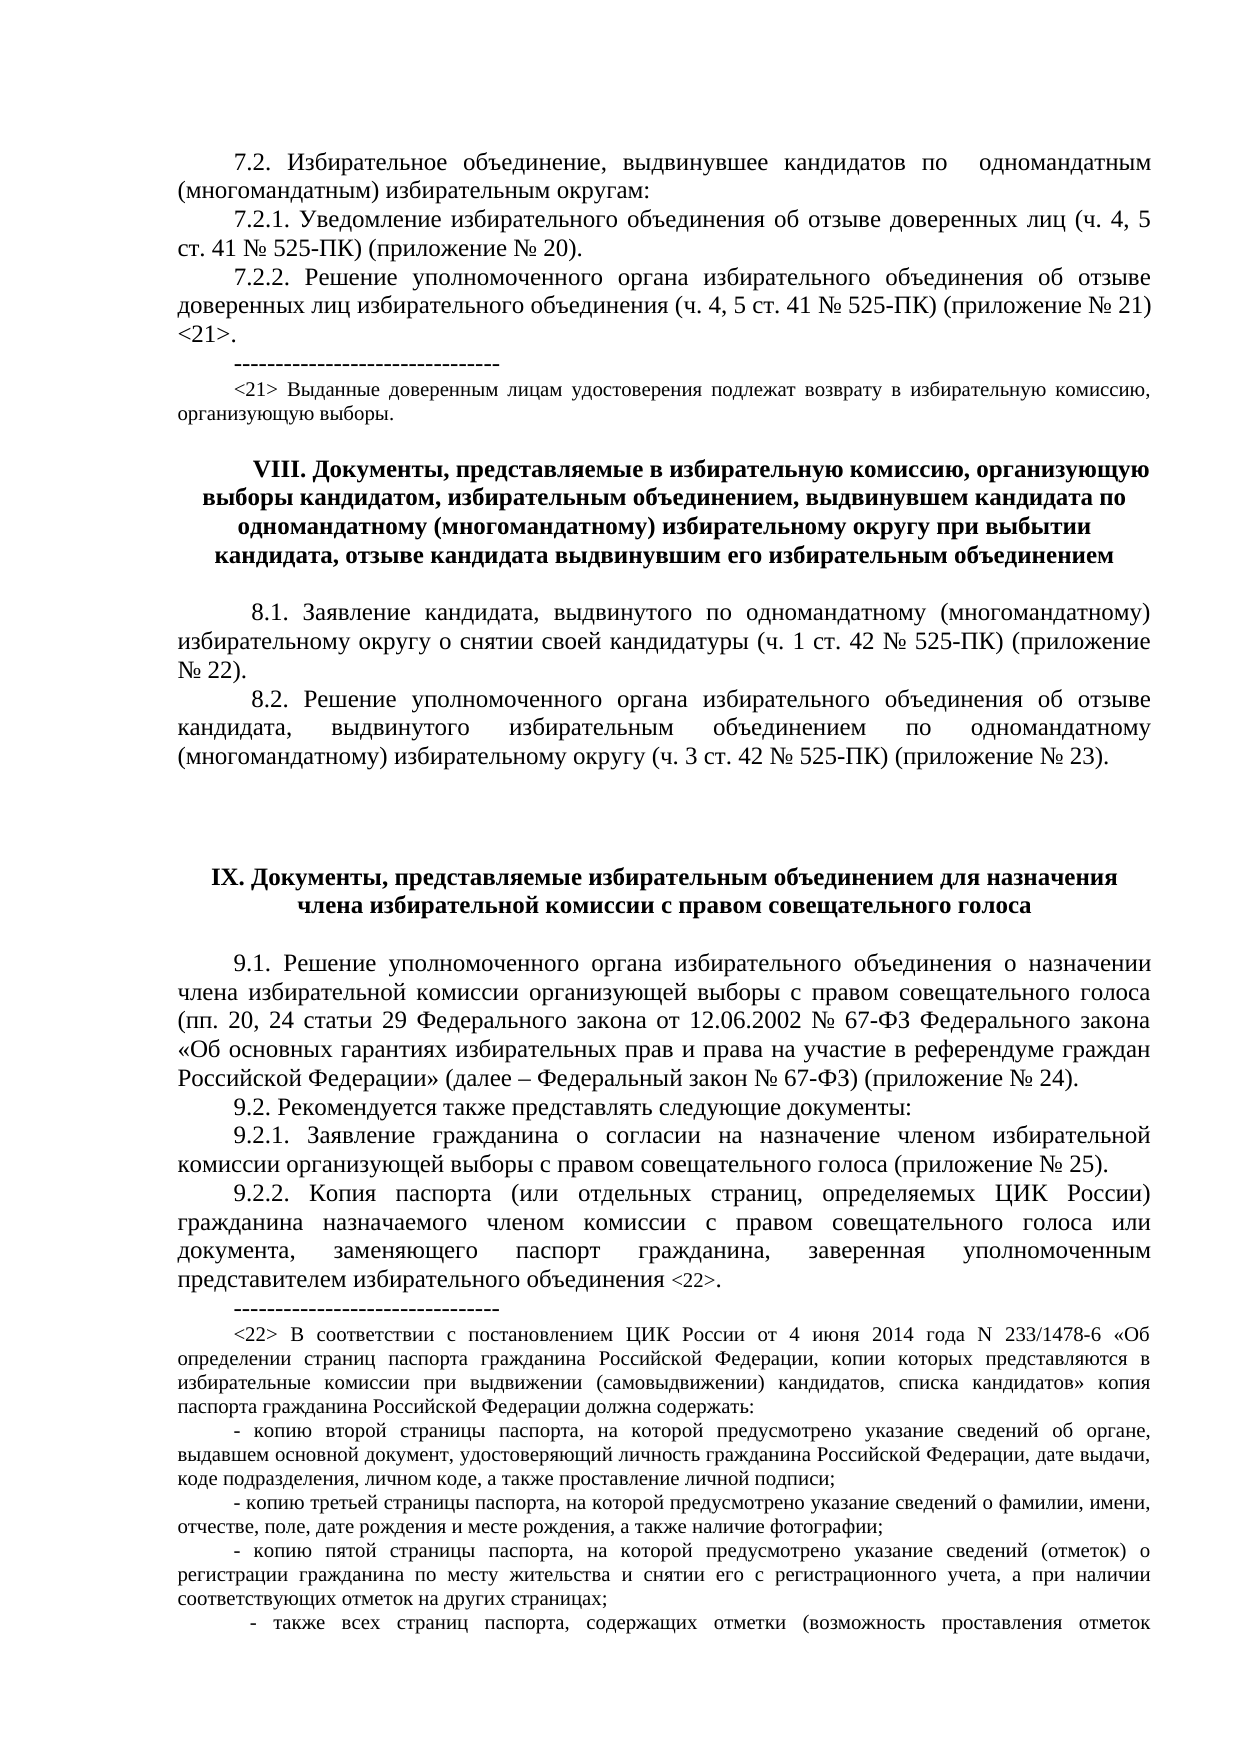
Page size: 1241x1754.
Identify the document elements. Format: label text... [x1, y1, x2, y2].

text 8.2. Решение уполномоченного органа избирательного объединения об отзыве кандидата, выдвинутого избирательным объединением по одномандатному (многомандатному) избирательному округу (ч. 3 ст. 42 № 525-ПК) (приложение № 23). [177, 684, 1152, 770]
text 9.2.2. Копия паспорта (или отдельных страниц, определяемых ЦИК России) гражданина назначаемого членом комиссии с правом совещательного голоса или документа, заменяющего паспорт гражданина, заверенная уполномоченным представителем избирательного объединения <22>. [177, 1178, 1152, 1293]
text -------------------------------- [177, 1293, 1152, 1322]
text 7.2. Избирательное объединение, выдвинувшее кандидатов по одномандатным (многомандатным) избирательным округам: [177, 147, 1152, 204]
text 9.1. Решение уполномоченного органа избирательного объединения о назначении члена избирательной комиссии организующей выборы с правом совещательного голоса (пп. 20, 24 статьи 29 Федерального закона от 12.06.2002 № 67-ФЗ Федерального закона «Об основных гарантиях избирательных прав и права на участие в референдуме граждан Российской Федерации» (далее – Федеральный закон № 67-ФЗ) (приложение № 24). [177, 948, 1152, 1092]
text - копию второй страницы паспорта, на которой предусмотрено указание сведений об органе, выдавшем основной документ, удостоверяющий личность гражданина Российской Федерации, дате выдачи, коде подразделения, личном коде, а также проставление личной подписи; [177, 1418, 1152, 1490]
text <21> Выданные доверенным лицам удостоверения подлежат возврату в избирательную комиссию, организующую выборы. [177, 377, 1152, 425]
text VIII. Документы, представляемые в избирательную комиссию, организующую выборы кандидатом, избирательным объединением, выдвинувшем кандидата по одномандатному (многомандатному) избирательному округу при выбытии кандидата, отзыве кандидата выдвинувшим его избирательным объединением [177, 454, 1152, 569]
text 9.2.1. Заявление гражданина о согласии на назначение членом избирательной комиссии организующей выборы с правом совещательного голоса (приложение № 25). [177, 1120, 1152, 1178]
text 8.1. Заявление кандидата, выдвинутого по одномандатному (многомандатному) избирательному округу о снятии своей кандидатуры (ч. 1 ст. 42 № 525-ПК) (приложение № 22). [177, 597, 1152, 684]
text 7.2.2. Решение уполномоченного органа избирательного объединения об отзыве доверенных лиц избирательного объединения (ч. 4, 5 ст. 41 № 525-ПК) (приложение № 21) <21>. [177, 262, 1152, 348]
text -------------------------------- [177, 348, 1152, 377]
text IX. Документы, представляемые избирательным объединением для назначения члена избирательной комиссии с правом совещательного голоса [177, 862, 1152, 919]
text 7.2.1. Уведомление избирательного объединения об отзыве доверенных лиц (ч. 4, 5 ст. 41 № 525-ПК) (приложение № 20). [177, 204, 1152, 262]
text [177, 1610, 1152, 1634]
text 9.2. Рекомендуется также представлять следующие документы: [177, 1092, 1152, 1120]
text - копию третьей страницы паспорта, на которой предусмотрено указание сведений о фамилии, имени, отчестве, поле, дате рождения и месте рождения, а также наличие фотографии; [177, 1490, 1152, 1538]
text <22> В соответствии с постановлением ЦИК России от 4 июня 2014 года N 233/1478-6 «Об определении страниц паспорта гражданина Российской Федерации, копии которых представляются в избирательные комиссии при выдвижении (самовыдвижении) кандидатов, списка кандидатов» копия паспорта гражданина Российской Федерации должна содержать: [177, 1322, 1152, 1418]
text - копию пятой страницы паспорта, на которой предусмотрено указание сведений (отметок) о регистрации гражданина по месту жительства и снятии его с регистрационного учета, а при наличии соответствующих отметок на других страницах; [177, 1538, 1152, 1610]
